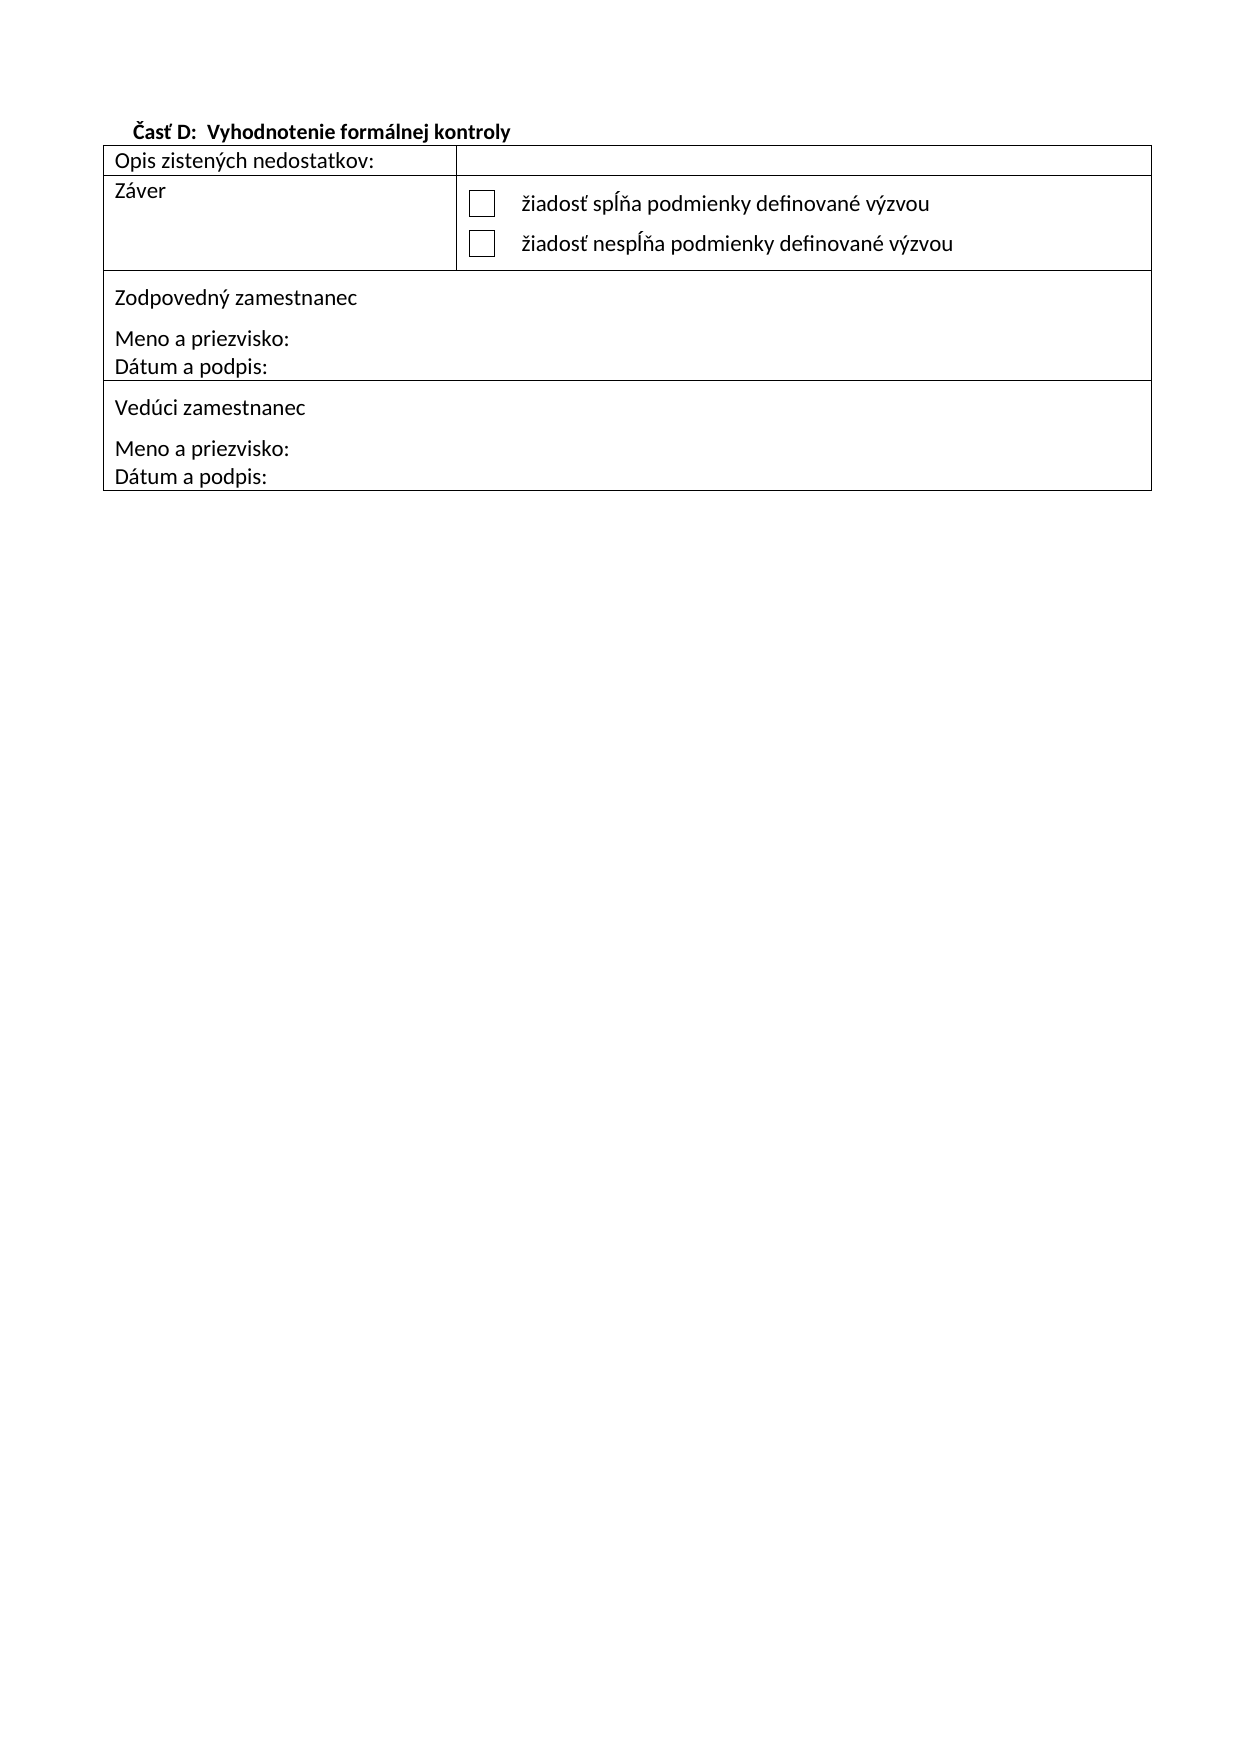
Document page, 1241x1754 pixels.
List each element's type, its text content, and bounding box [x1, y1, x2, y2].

text Časť D: Vyhodnotenie formálnej kontroly [133, 118, 1152, 145]
table_header Opis zistených nedostatkov: [104, 146, 456, 175]
table_cell Zodpovedný zamestnanec Meno a priezvisko: Dátum a podpis: [104, 271, 1151, 380]
table_cell Vedúci zamestnanec Meno a priezvisko: Dátum a podpis: [104, 381, 1151, 490]
table_header [457, 146, 1151, 175]
table_cell žiadosť spĺňa podmienky definované výzvou žiadosť nespĺňa podmienky definované výzvou [457, 176, 1151, 270]
table_cell Záver [104, 176, 456, 270]
